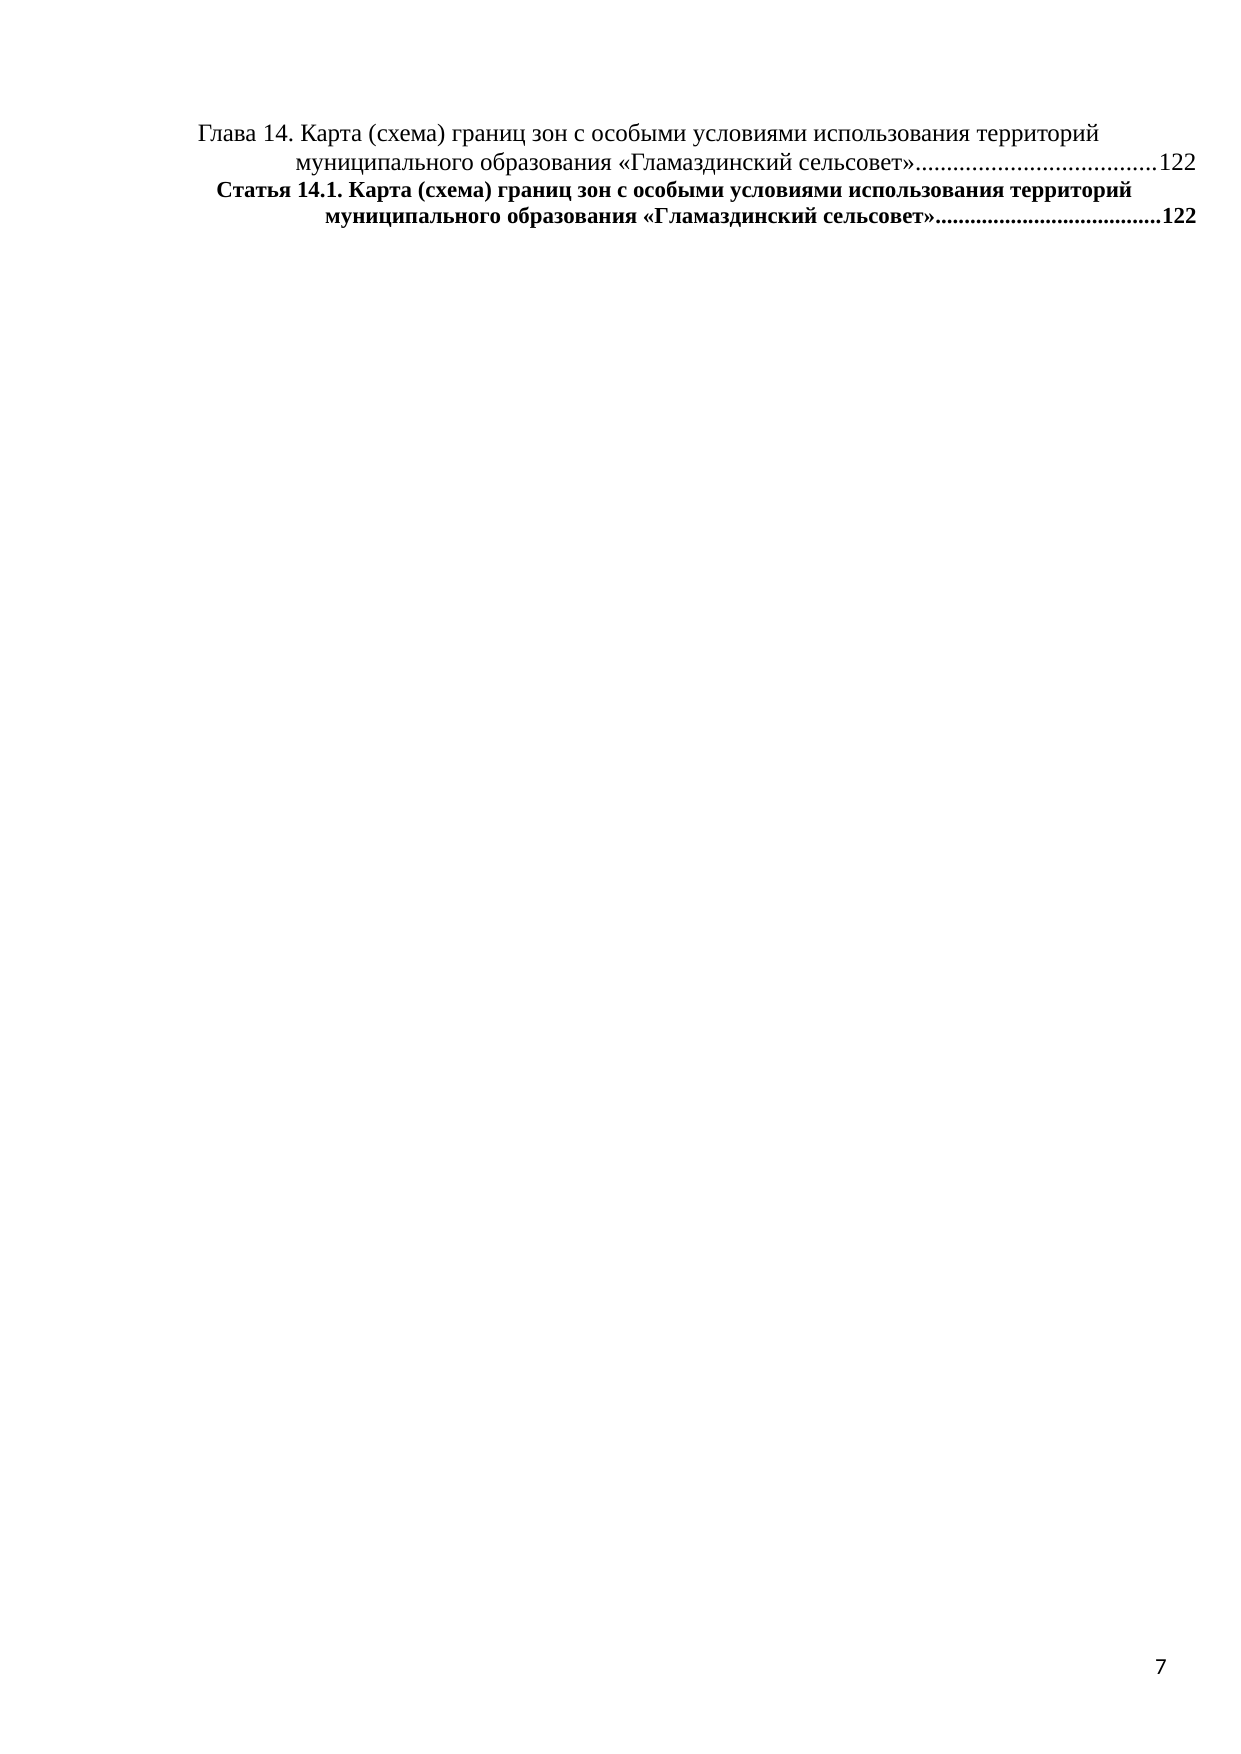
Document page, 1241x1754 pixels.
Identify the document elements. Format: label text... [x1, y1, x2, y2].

text Статья 14.1. Карта (схема) границ зон с особыми условиями использования территорий муниципального образования «Гламаздинский сельсовет» 122 [216, 176, 1167, 228]
text Глава 14. Карта (схема) границ зон с особыми условиями использования территорий муниципального образования «Гламаздинский сельсовет» 122 [198, 118, 1167, 176]
